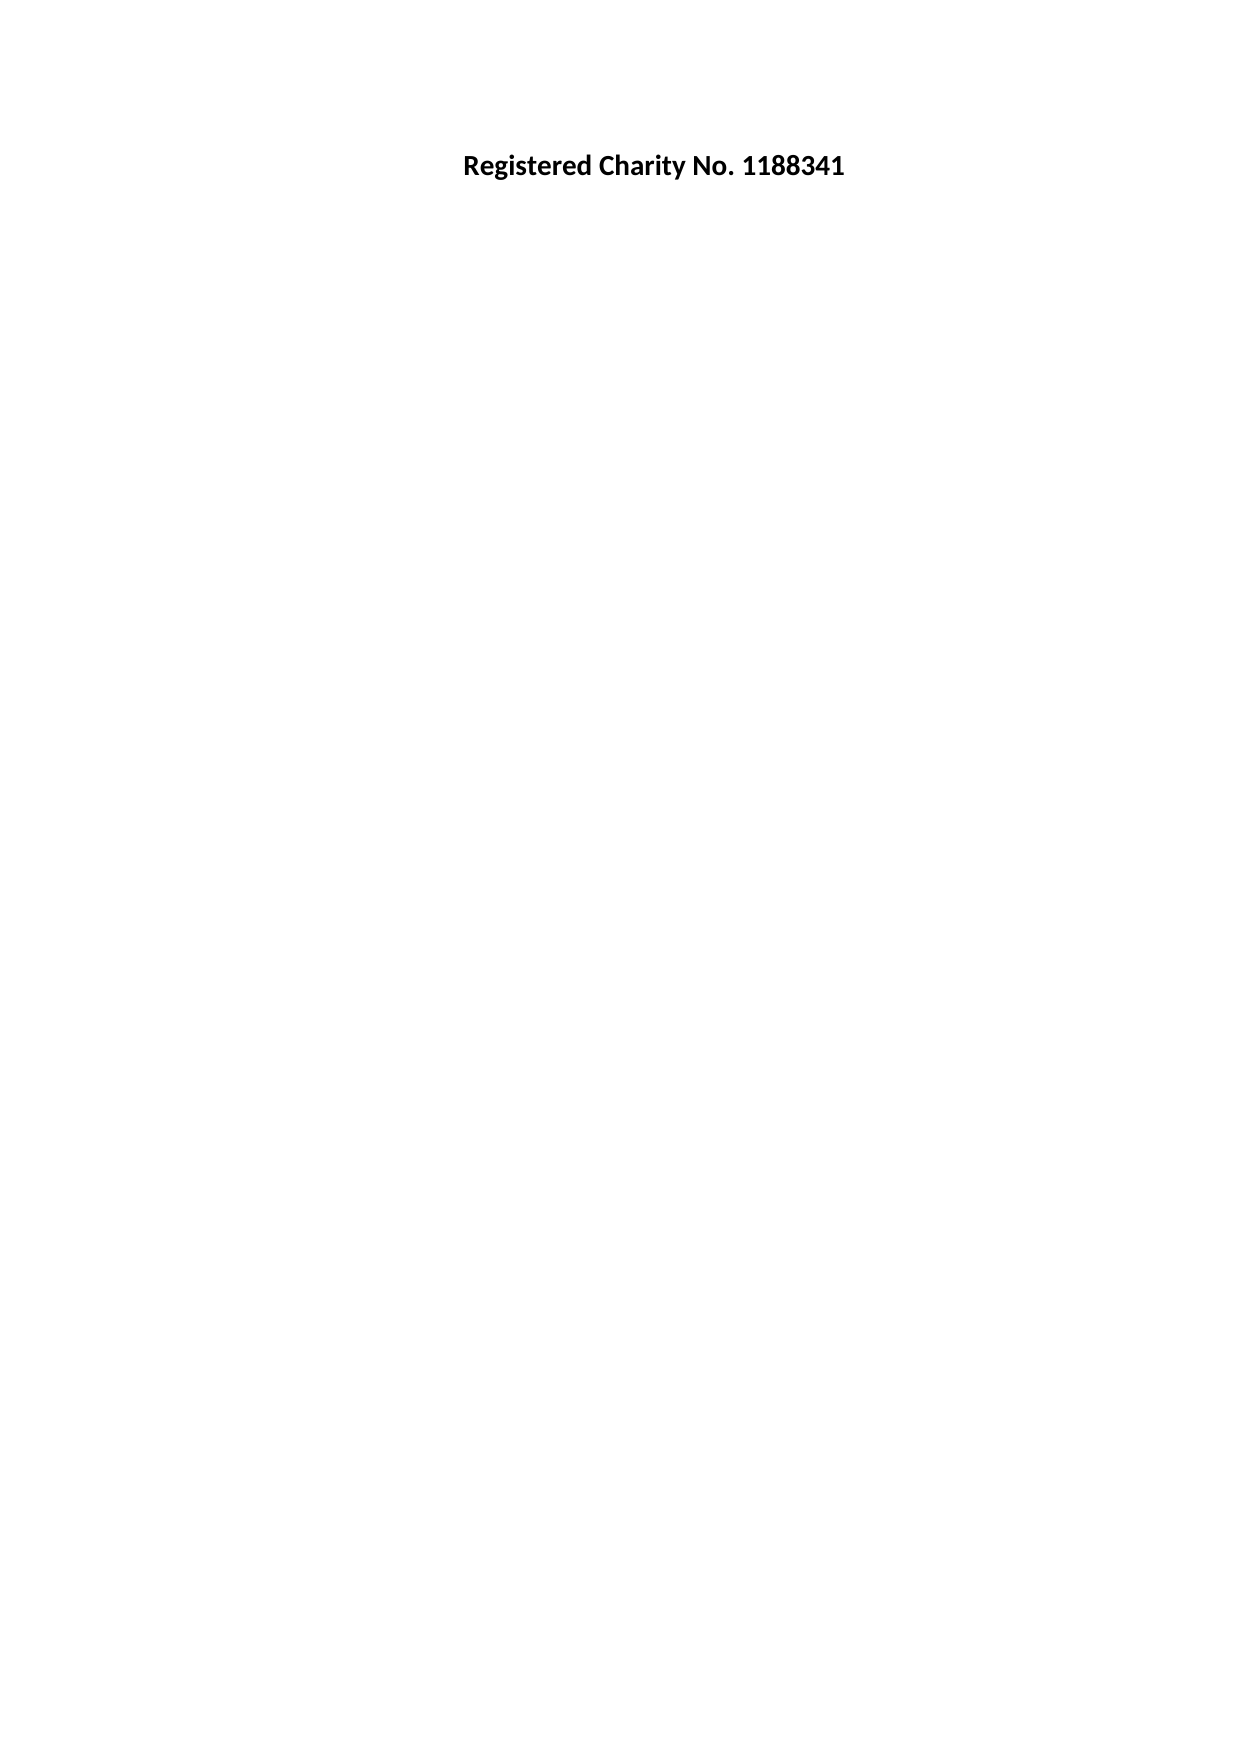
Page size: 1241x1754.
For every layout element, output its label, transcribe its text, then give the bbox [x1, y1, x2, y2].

text Registered Charity No. 1188341 [148, 147, 1161, 183]
